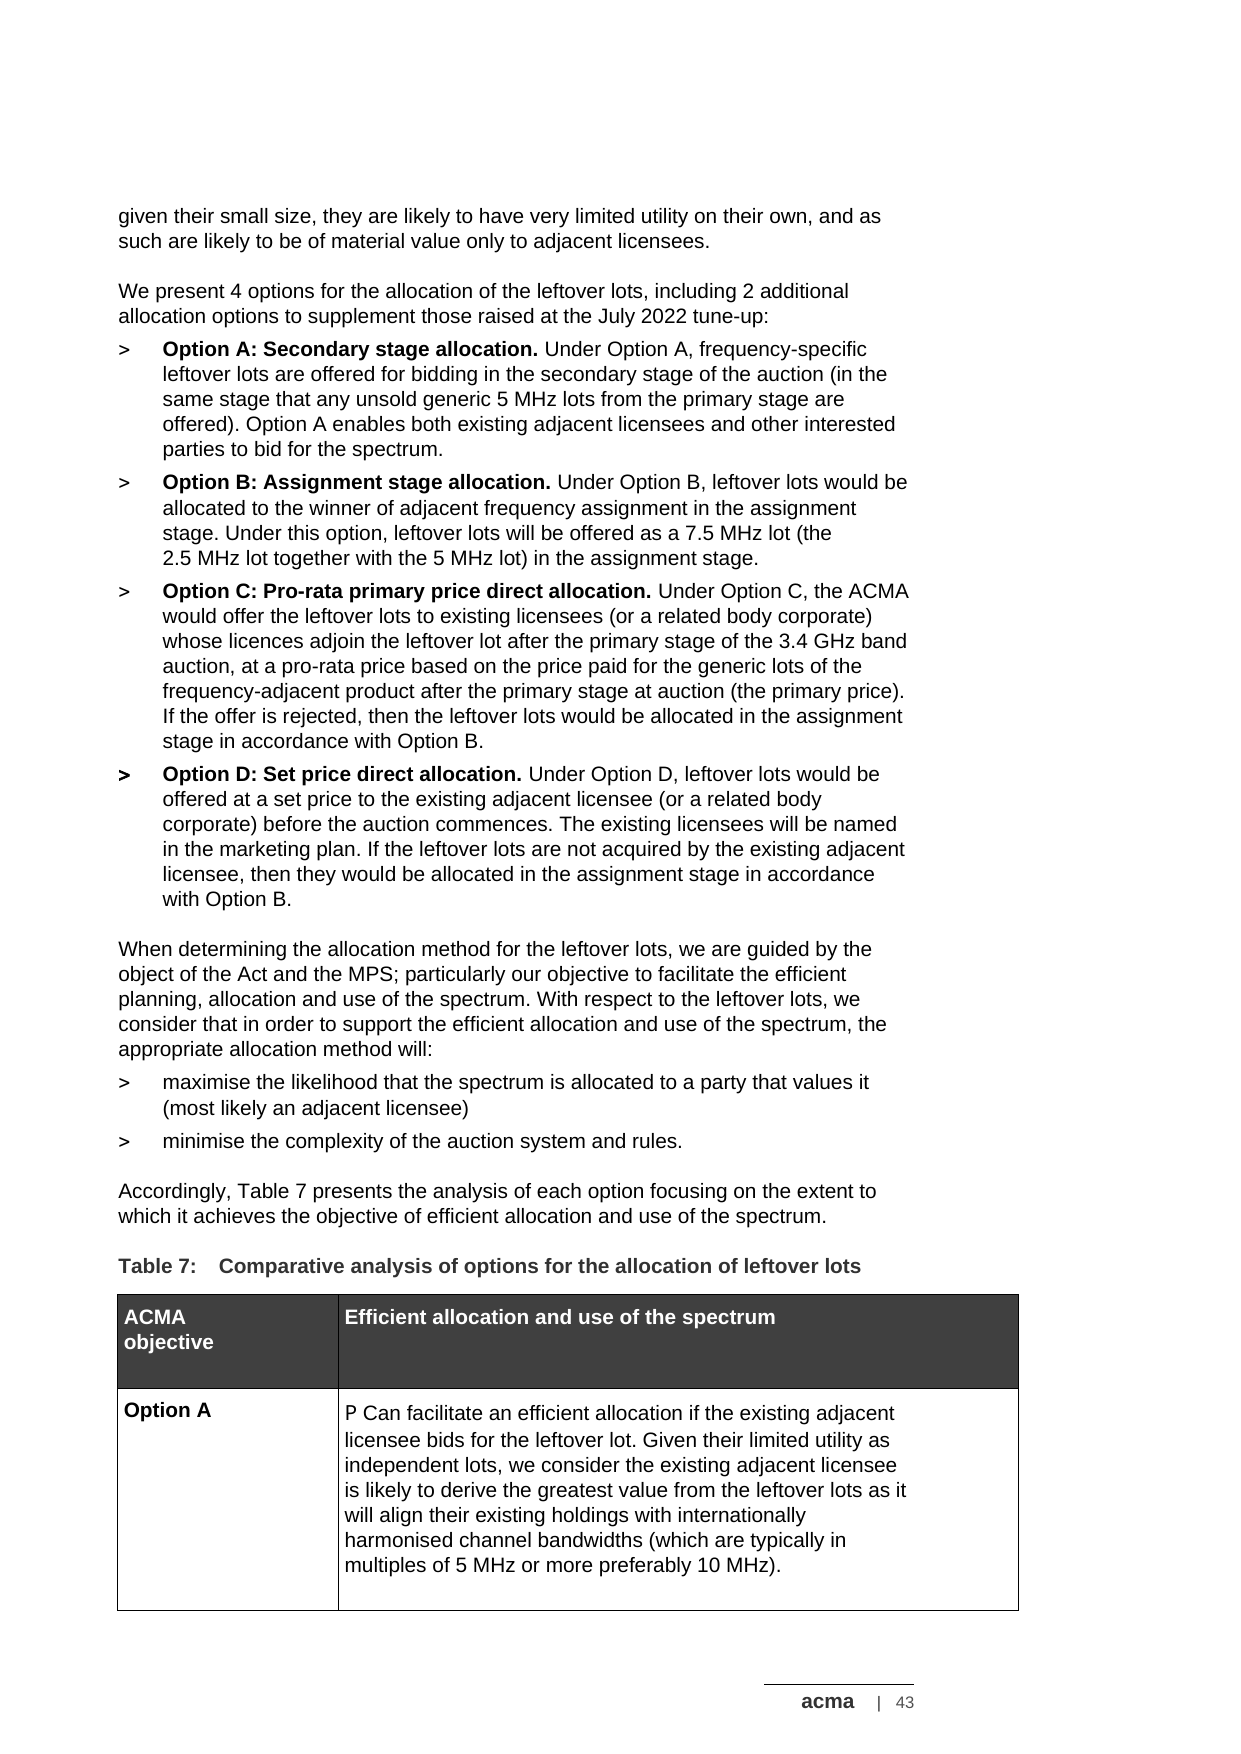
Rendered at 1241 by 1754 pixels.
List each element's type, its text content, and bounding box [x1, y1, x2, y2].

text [118, 203, 916, 253]
list We present 4 options for the allocation of the leftover lots, including 2 additional allocation options to supplement those raised at the July 2022 tune-up: [118, 278, 916, 328]
text maximise the likelihood that the spectrum is allocated to a party that values it (most likely an adjacent licensee) [118, 1069, 916, 1119]
text Option D: Set price direct allocation. Under Option D, leftover lots would be offered at a set price to the existing adjacent licensee (or a related body corporate) before the auction commences. The existing licensees will be named in the marketing plan. If the leftover lots are not acquired by the existing adjacent licensee, then they would be allocated in the assignment stage in accordance with Option B. [118, 761, 916, 911]
text Option C: Pro-rata primary price direct allocation. Under Option C, the ACMA would offer the leftover lots to existing licensees (or a related body corporate) whose licences adjoin the leftover lot after the primary stage of the 3.4 GHz band auction, at a pro-rata price based on the price paid for the generic lots of the frequency-adjacent product after the primary stage at auction (the primary price). If the offer is rejected, then the leftover lots would be allocated in the assignment stage in accordance with Option B. [118, 578, 916, 753]
table_header ACMA objective [118, 1295, 338, 1388]
list Accordingly, Table 7 presents the analysis of each option focusing on the extent to which it achieves the objective of efficient allocation and use of the spectrum. [118, 1178, 916, 1228]
list When determining the allocation method for the leftover lots, we are guided by the object of the Act and the MPS; particularly our objective to facilitate the efficient planning, allocation and use of the spectrum. With respect to the leftover lots, we consider that in order to support the efficient allocation and use of the spectrum, the appropriate allocation method will: [118, 936, 916, 1061]
table_cell Option A [118, 1389, 338, 1610]
text minimise the complexity of the auction system and rules. [118, 1128, 916, 1153]
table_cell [339, 1389, 1018, 1610]
subtitle Comparative analysis of options for the allocation of leftover lots [118, 1253, 916, 1278]
table_header Efficient allocation and use of the spectrum [339, 1295, 1018, 1388]
text Option A: Secondary stage allocation. Under Option A, frequency-specific leftover lots are offered for bidding in the secondary stage of the auction (in the same stage that any unsold generic 5 MHz lots from the primary stage are offered). Option A enables both existing adjacent licensees and other interested parties to bid for the spectrum. [118, 336, 916, 461]
text Option B: Assignment stage allocation. Under Option B, leftover lots would be allocated to the winner of adjacent frequency assignment in the assignment stage. Under this option, leftover lots will be offered as a 7.5 MHz lot (the 2.5 MHz lot together with the 5 MHz lot) in the assignment stage. [118, 469, 916, 569]
